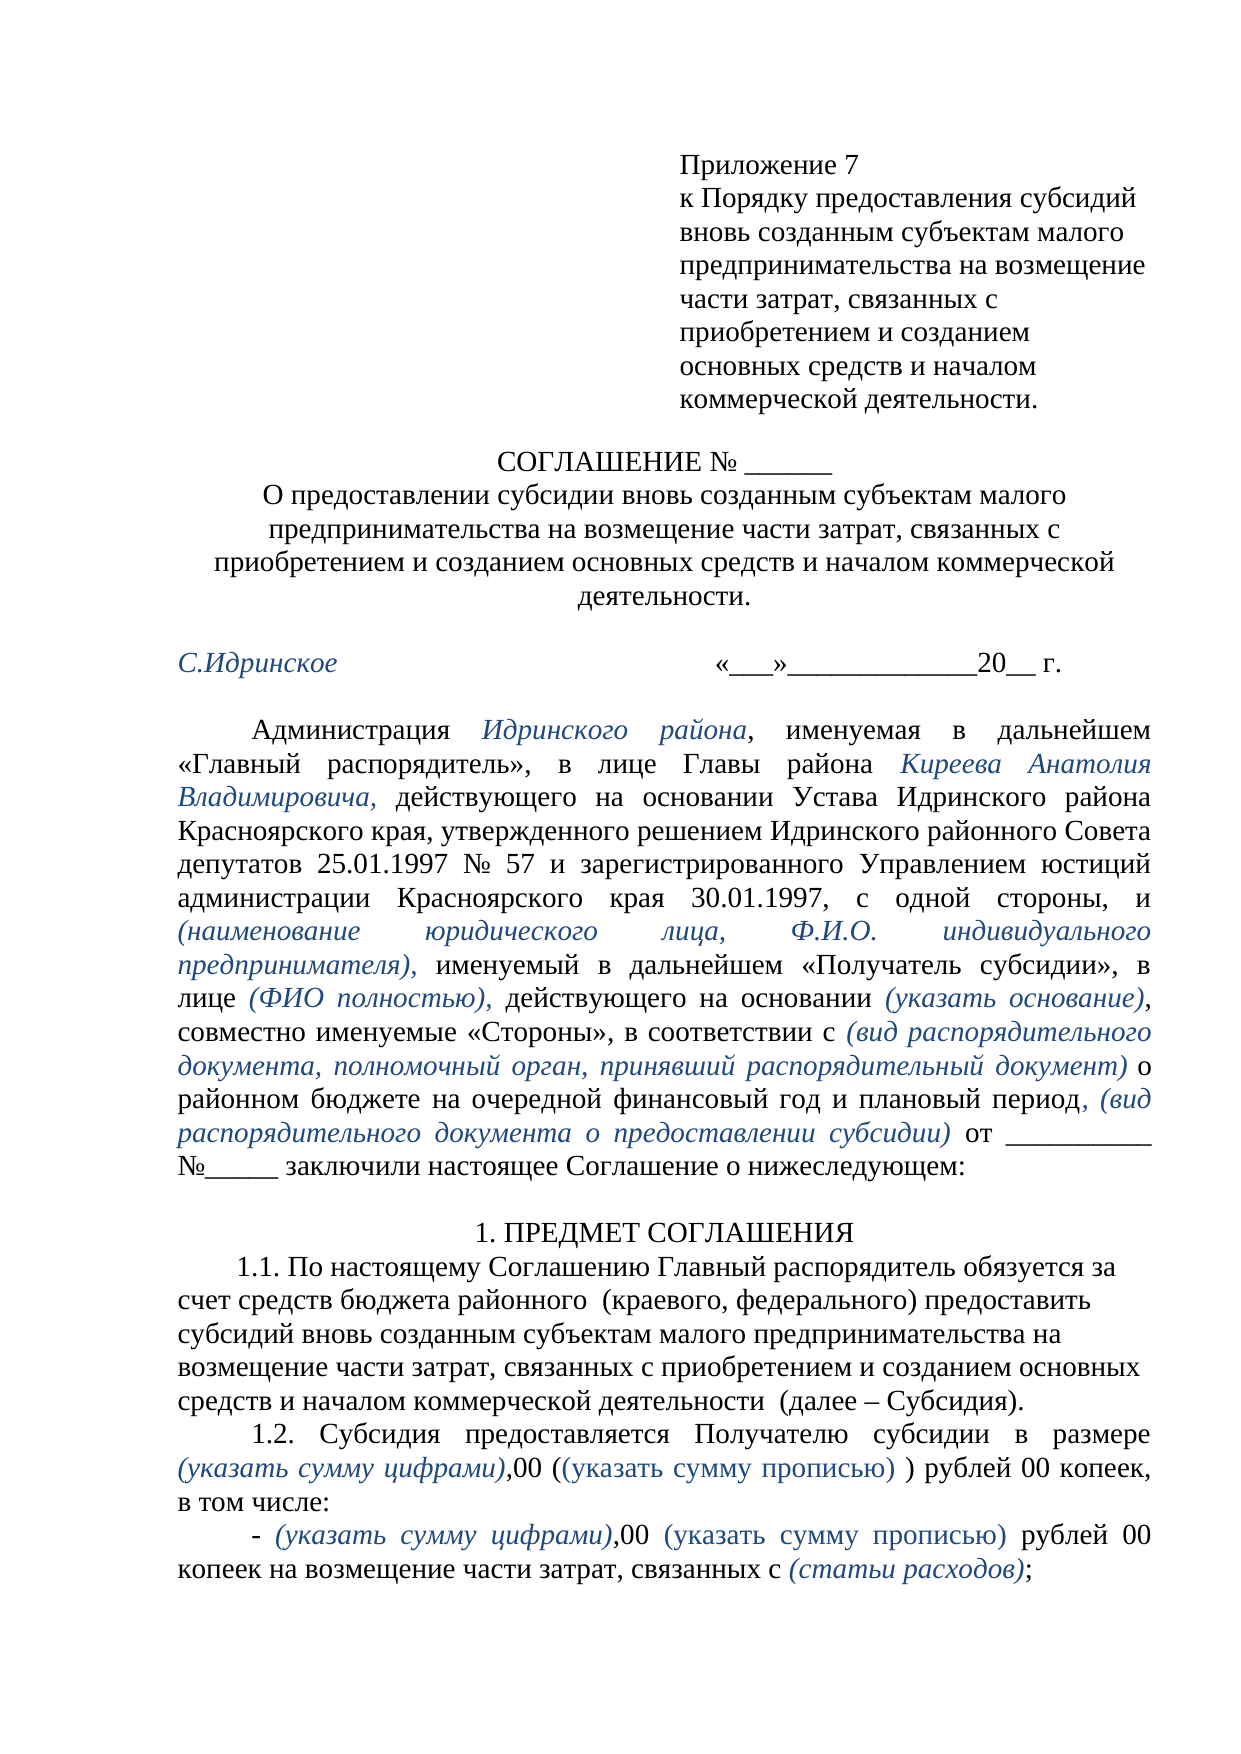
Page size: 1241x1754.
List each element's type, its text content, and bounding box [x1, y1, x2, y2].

text С.Идринское «___»_____________20__ г. [177, 645, 1152, 679]
text Приложение 7 [679, 147, 1152, 180]
text СОГЛАШЕНИЕ № ______ [177, 444, 1152, 477]
text к Порядку предоставления субсидий вновь созданным субъектам малого предпринимательства на возмещение части затрат, связанных с приобретением и созданием основных средств и началом коммерческой деятельности. [679, 180, 1152, 415]
text 1. ПРЕДМЕТ СОГЛАШЕНИЯ [177, 1215, 1152, 1249]
text - (указать сумму цифрами),00 (указать сумму прописью) рублей 00 копеек на возмещение части затрат, связанных с (статьи расходов); [177, 1517, 1152, 1584]
text Администрация Идринского района, именуемая в дальнейшем «Главный распорядитель», в лице Главы района Киреева Анатолия Владимировича, действующего на основании Устава Идринского района Красноярского края, утвержденного решением Идринского районного Совета депутатов 25.01.1997 № 57 и зарегистрированного Управлением юстиций администрации Красноярского края 30.01.1997, с одной стороны, и (наименование юридического лица, Ф.И.О. индивидуального предпринимателя), именуемый в дальнейшем «Получатель субсидии», в лице (ФИО полностью), действующего на основании (указать основание), совместно именуемые «Стороны», в соответствии с (вид распорядительного документа, полномочный орган, принявший распорядительный документ) о районном бюджете на очередной финансовый год и плановый период, (вид распорядительного документа о предоставлении субсидии) от __________ №_____ заключили настоящее Соглашение о нижеследующем: [177, 712, 1152, 1182]
text 1.2. Субсидия предоставляется Получателю субсидии в размере (указать сумму цифрами),00 ((указать сумму прописью) ) рублей 00 копеек, в том числе: [177, 1417, 1152, 1517]
text О предоставлении субсидии вновь созданным субъектам малого предпринимательства на возмещение части затрат, связанных с приобретением и созданием основных средств и началом коммерческой деятельности. [177, 477, 1152, 612]
text 1.1. По настоящему Соглашению Главный распорядитель обязуется за счет средств бюджета районного (краевого, федерального) предоставить субсидий вновь созданным субъектам малого предпринимательства на возмещение части затрат, связанных с приобретением и созданием основных средств и началом коммерческой деятельности (далее – Субсидия). [177, 1249, 1152, 1417]
